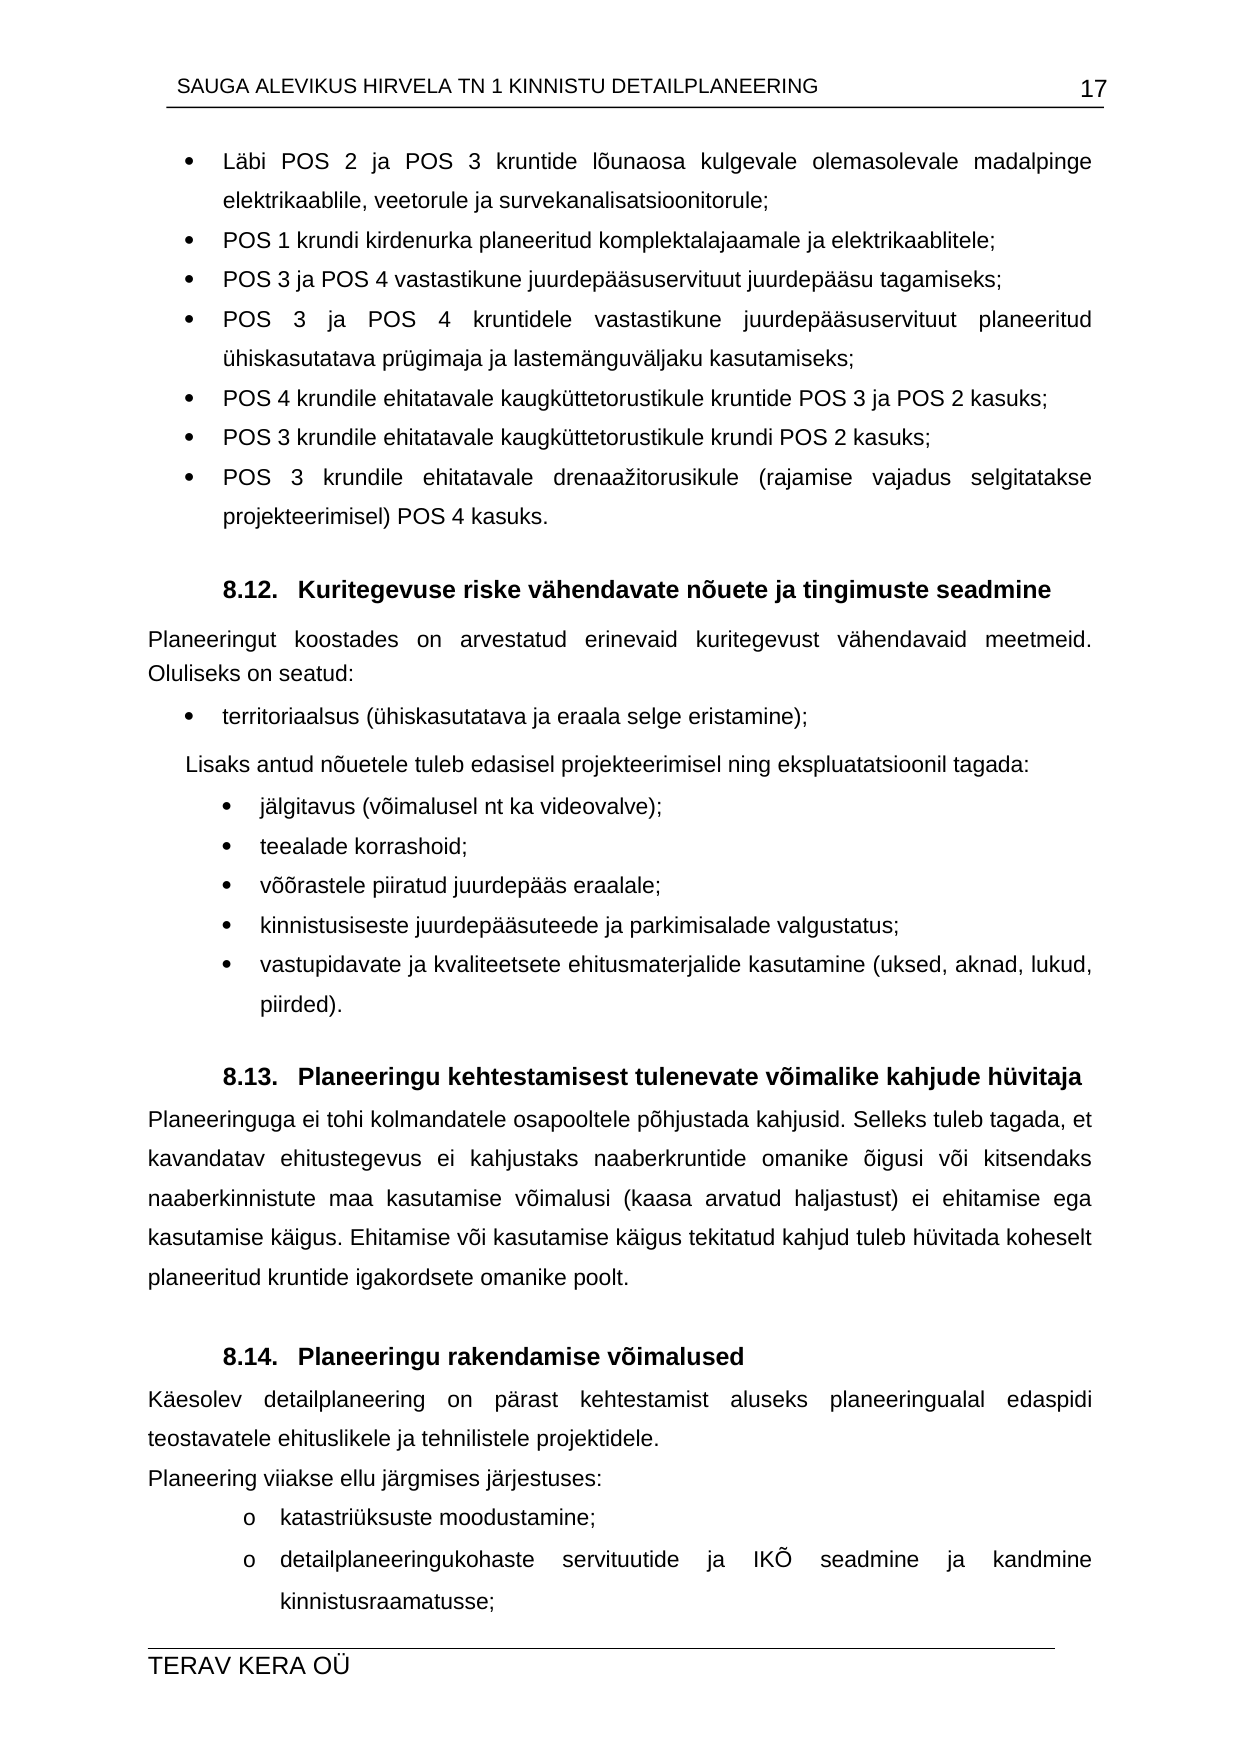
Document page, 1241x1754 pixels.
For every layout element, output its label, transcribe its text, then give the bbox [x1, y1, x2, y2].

list territoriaalsus (ühiskasutatava ja eraala selge eristamine); [185, 703, 1092, 729]
list POS 1 krundi kirdenurka planeeritud komplektalajaamale ja elektrikaablitele; [185, 227, 1092, 253]
list kinnistusiseste juurdepääsuteede ja parkimisalade valgustatus; [223, 912, 1092, 938]
text Planeeringut koostades on arvestatud erinevaid kuritegevust vähendavaid meetmeid. Oluliseks on seatud: [148, 626, 1092, 687]
list võõrastele piiratud juurdepääs eraalale; [223, 872, 1092, 898]
list POS 4 krundile ehitatavale kaugküttetorustikule kruntide POS 3 ja POS 2 kasuks; [185, 384, 1092, 411]
list jälgitavus (võimalusel nt ka videovalve); [223, 793, 1092, 819]
list detailplaneeringukohaste servituutide ja IKÕ seadmine ja kandmine kinnistusraamatusse; [242, 1546, 1092, 1614]
list POS 3 krundile ehitatavale kaugküttetorustikule krundi POS 2 kasuks; [185, 424, 1092, 450]
list vastupidavate ja kvaliteetsete ehitusmaterjalide kasutamine (uksed, aknad, lukud, piirded). [223, 951, 1092, 1017]
text Planeeringuga ei tohi kolmandatele osapooltele põhjustada kahjusid. Selleks tuleb tagada, et kavandatav ehitustegevus ei kahjustaks naaberkruntide omanike õigusi või kitsendaks naaberkinnistute maa kasutamise võimalusi (kaasa arvatud haljastust) ei ehitamise ega kasutamise käigus. Ehitamise või kasutamise käigus tekitatud kahjud tuleb hüvitada koheselt planeeritud kruntide igakordsete omanike poolt. [148, 1106, 1092, 1290]
list POS 3 krundile ehitatavale drenaažitorusikule (rajamise vajadus selgitatakse projekteerimisel) POS 4 kasuks. [185, 463, 1092, 529]
list katastriüksuste moodustamine; [242, 1504, 1092, 1532]
subtitle Planeeringu kehtestamisest tulenevate võimalike kahjude hüvitaja [223, 1062, 1092, 1091]
text Planeering viiakse ellu järgmises järjestuses: [148, 1464, 1092, 1491]
list Läbi POS 2 ja POS 3 kruntide lõunaosa kulgevale olemasolevale madalpinge elektrikaablile, veetorule ja survekanalisatsioonitorule; [185, 148, 1092, 213]
list POS 3 ja POS 4 kruntidele vastastikune juurdepääsuservituut planeeritud ühiskasutatava prügimaja ja lastemänguväljaku kasutamiseks; [185, 306, 1092, 371]
subtitle Planeeringu rakendamise võimalused [223, 1342, 1092, 1371]
list teealade korrashoid; [223, 833, 1092, 859]
subtitle Kuritegevuse riske vähendavate nõuete ja tingimuste seadmine [223, 575, 1092, 603]
text Lisaks antud nõuetele tuleb edasisel projekteerimisel ning ekspluatatsioonil tagada: [185, 751, 1092, 777]
text Käesolev detailplaneering on pärast kehtestamist aluseks planeeringualal edaspidi teostavatele ehituslikele ja tehnilistele projektidele. [148, 1386, 1092, 1451]
list POS 3 ja POS 4 vastastikune juurdepääsuservituut juurdepääsu tagamiseks; [185, 266, 1092, 292]
